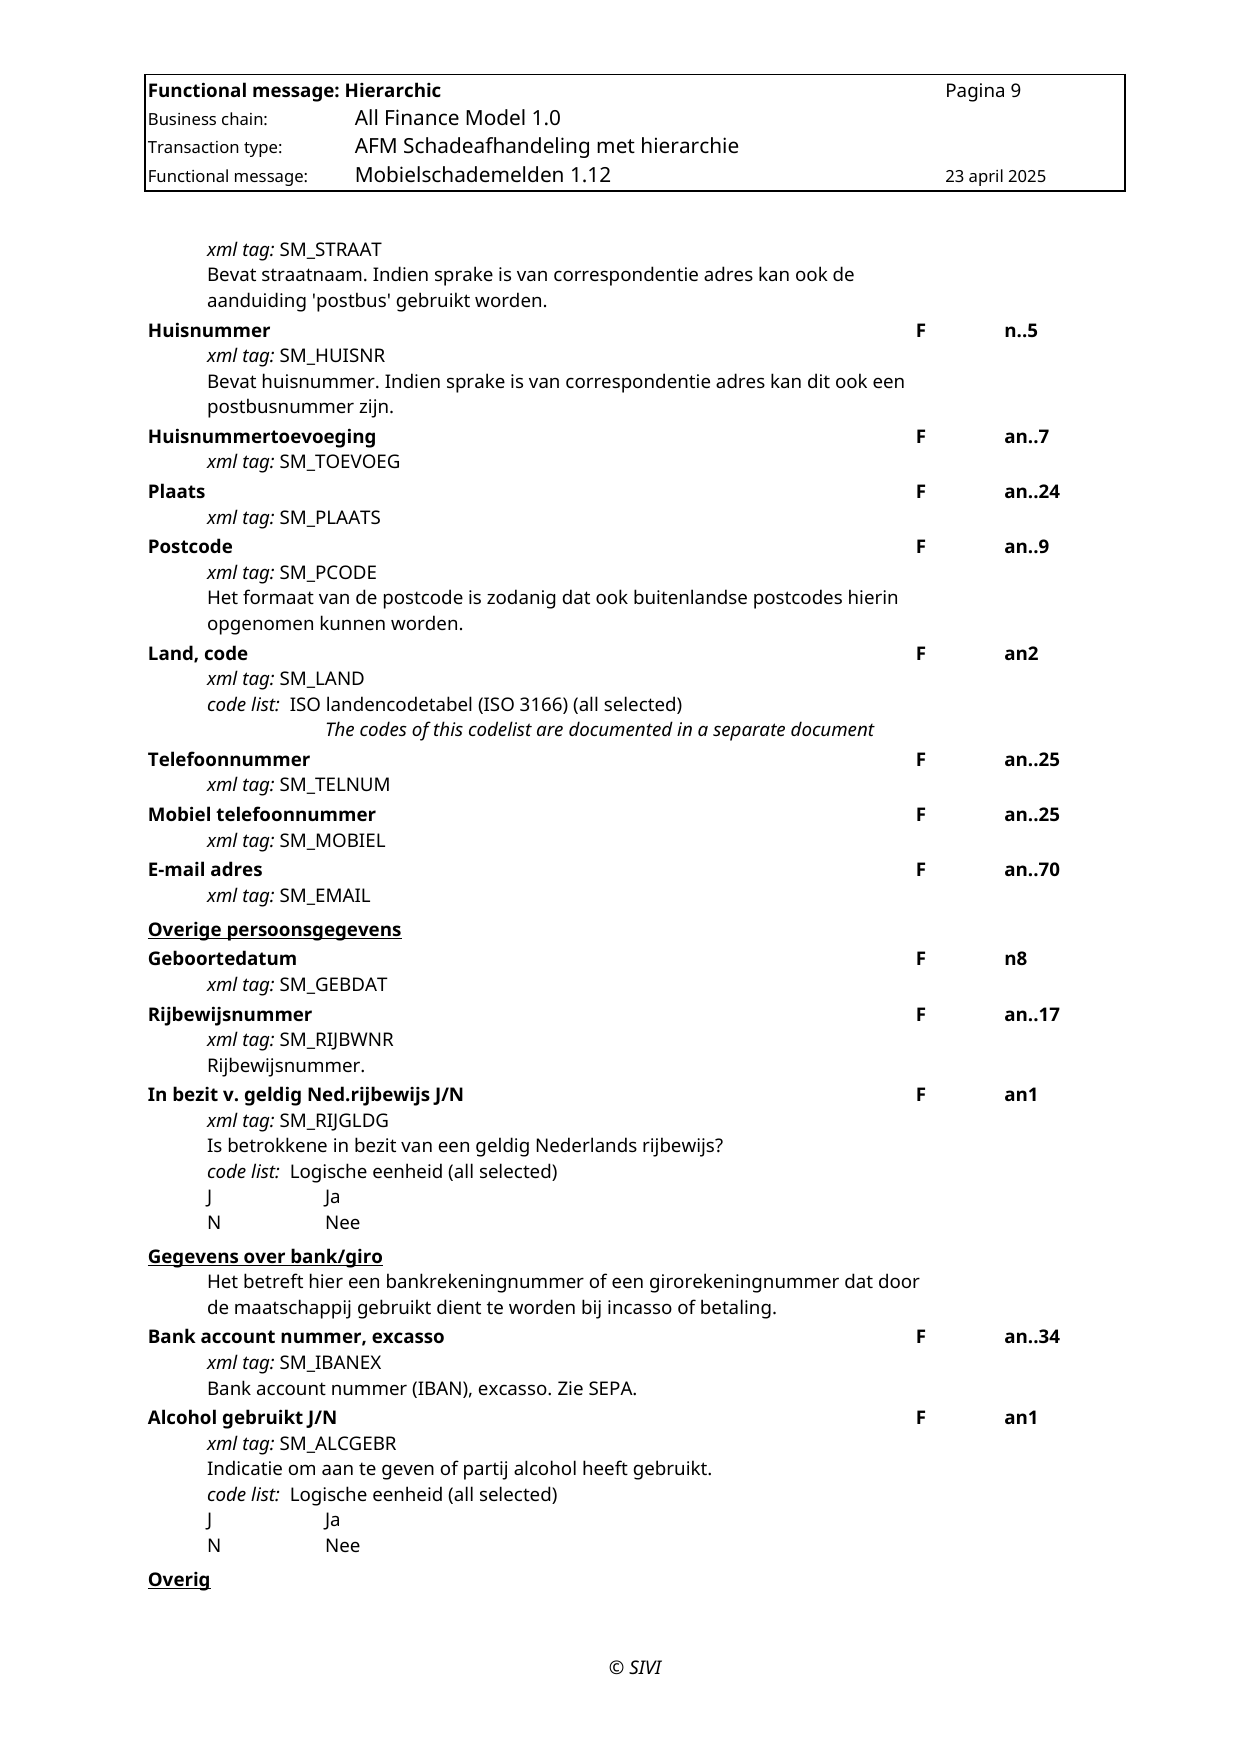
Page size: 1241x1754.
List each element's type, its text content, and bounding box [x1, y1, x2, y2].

text xml tag: SM_PCODE [207, 559, 945, 585]
text code list: Logische eenheid (all selected) [207, 1481, 945, 1507]
text J Ja [207, 1507, 1122, 1532]
text J Ja [207, 1184, 1122, 1209]
text Het formaat van de postcode is zodanig dat ook buitenlandse postcodes hierin opgenomen kunnen worden. [207, 585, 945, 636]
text Plaats F an..24 [148, 478, 1122, 504]
text xml tag: SM_GEBDAT [207, 971, 945, 997]
text Land, code F an2 [148, 640, 1122, 665]
text xml tag: SM_TELNUM [207, 772, 945, 797]
text xml tag: SM_ALCGEBR [207, 1430, 945, 1456]
text Bevat straatnaam. Indien sprake is van correspondentie adres kan ook de aanduiding 'postbus' gebruikt worden. [207, 262, 945, 313]
text xml tag: SM_PLAATS [207, 504, 945, 529]
text Bevat huisnummer. Indien sprake is van correspondentie adres kan dit ook een postbusnummer zijn. [207, 368, 945, 419]
text Indicatie om aan te geven of partij alcohol heeft gebruikt. [207, 1456, 945, 1481]
text Postcode F an..9 [148, 534, 1122, 559]
text Mobiel telefoonnummer F an..25 [148, 801, 1122, 827]
text xml tag: SM_RIJGLDG [207, 1107, 945, 1133]
text xml tag: SM_TOEVOEG [207, 449, 945, 474]
text code list: Logische eenheid (all selected) [207, 1158, 945, 1184]
text The codes of this codelist are documented in a separate document [325, 716, 945, 742]
text xml tag: SM_MOBIEL [207, 827, 945, 852]
text Telefoonnummer F an..25 [148, 746, 1122, 772]
text In bezit v. geldig Ned.rijbewijs J/N F an1 [148, 1082, 1122, 1107]
text E-mail adres F an..70 [148, 857, 1122, 882]
text code list: ISO landencodetabel (ISO 3166) (all selected) [207, 691, 945, 716]
text Bank account nummer, excasso F an..34 [148, 1324, 1122, 1349]
text Overig [148, 1566, 1122, 1591]
text N Nee [207, 1532, 1122, 1558]
text Rijbewijsnummer. [207, 1052, 945, 1077]
text Bank account nummer (IBAN), excasso. Zie SEPA. [207, 1375, 945, 1400]
text Gegevens over bank/giro [148, 1243, 1122, 1268]
text Geboortedatum F n8 [148, 946, 1122, 971]
text Overige persoonsgegevens [148, 916, 1122, 941]
text xml tag: SM_STRAAT [207, 236, 945, 262]
text xml tag: SM_EMAIL [207, 882, 945, 908]
text xml tag: SM_RIJBWNR [207, 1026, 945, 1052]
text xml tag: SM_HUISNR [207, 342, 945, 368]
text N Nee [207, 1209, 1122, 1235]
text xml tag: SM_LAND [207, 665, 945, 691]
text Alcohol gebruikt J/N F an1 [148, 1404, 1122, 1430]
text Het betreft hier een bankrekeningnummer of een girorekeningnummer dat door de maatschappij gebruikt dient te worden bij incasso of betaling. [207, 1268, 945, 1319]
text Huisnummertoevoeging F an..7 [148, 423, 1122, 449]
text Rijbewijsnummer F an..17 [148, 1001, 1122, 1026]
text Huisnummer F n..5 [148, 317, 1122, 342]
text Is betrokkene in bezit van een geldig Nederlands rijbewijs? [207, 1133, 945, 1158]
text xml tag: SM_IBANEX [207, 1349, 945, 1375]
